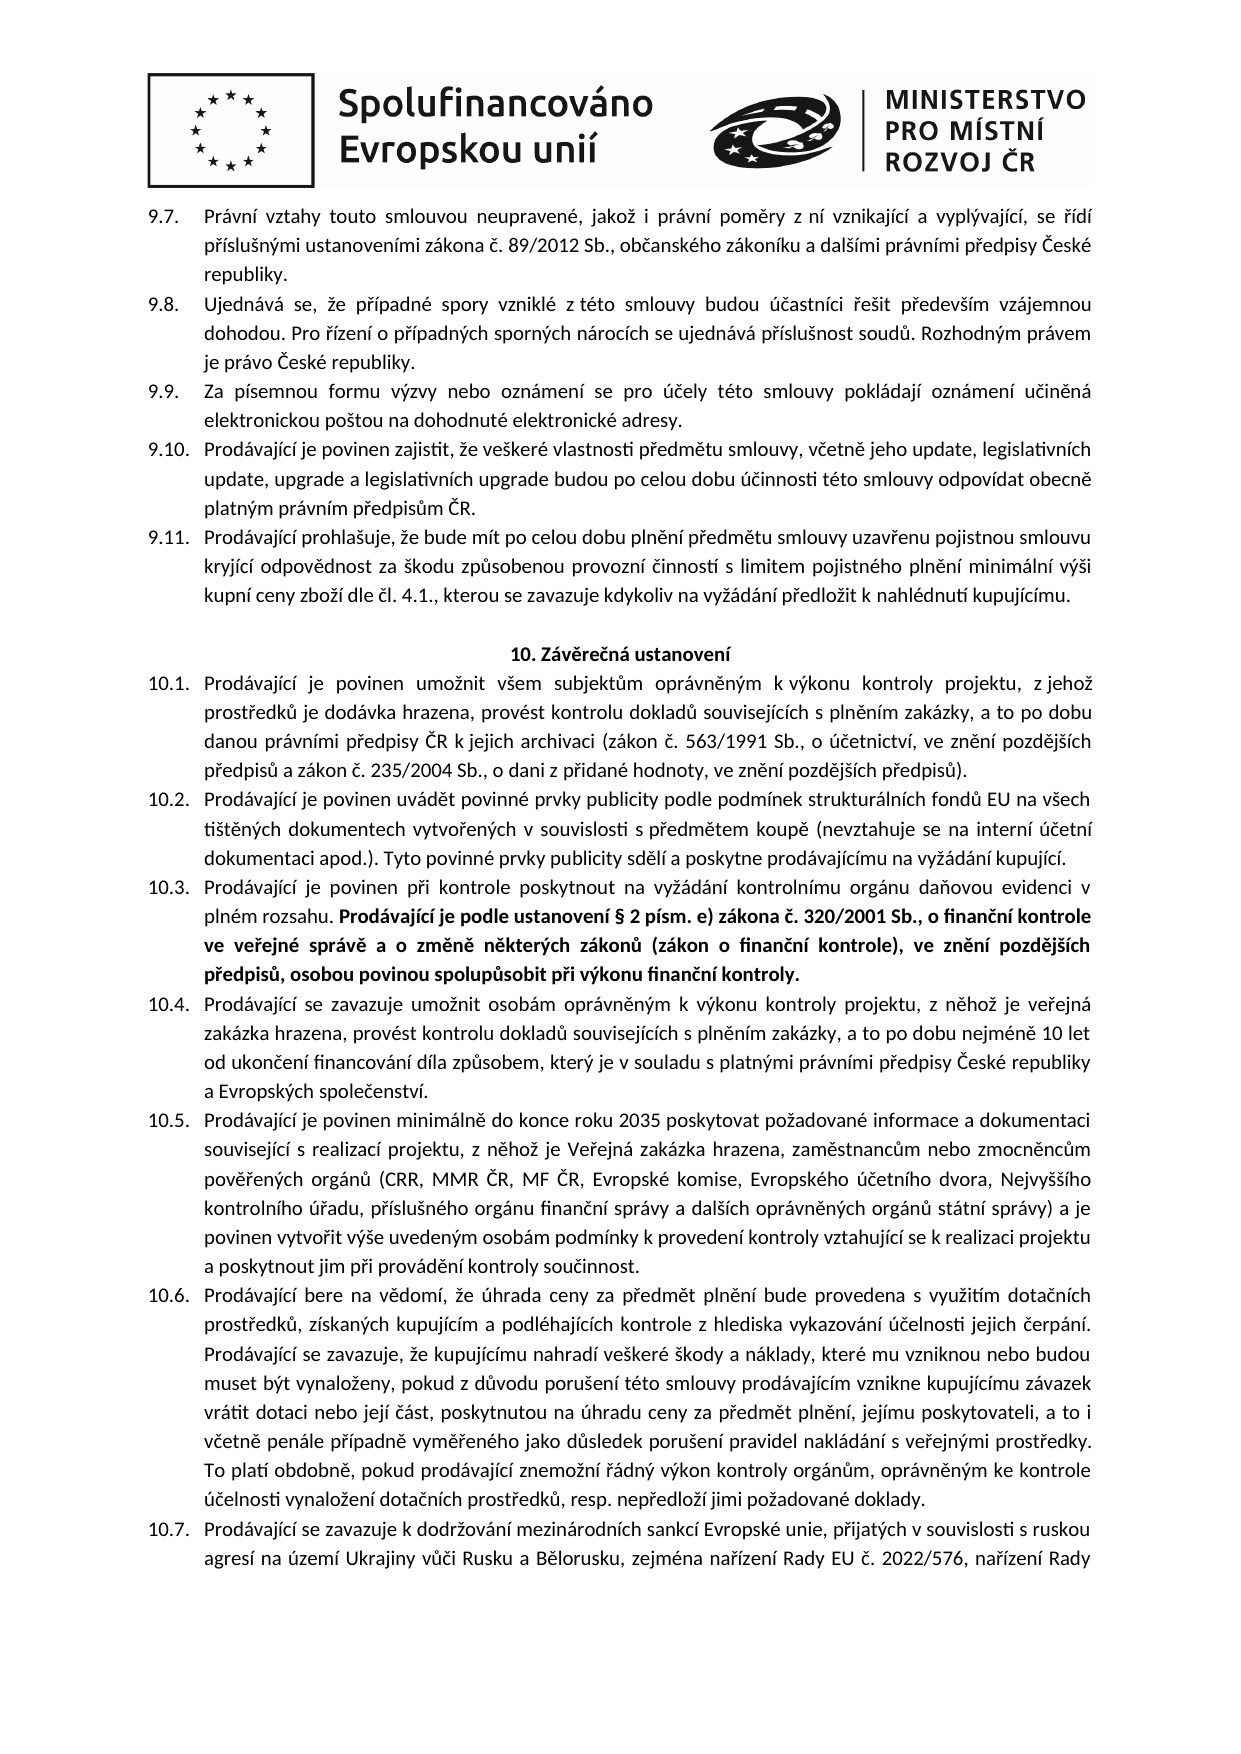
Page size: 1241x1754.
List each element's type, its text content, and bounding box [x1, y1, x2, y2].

list Prodávající je povinen minimálně do konce roku 2035 poskytovat požadované informace a dokumentaci související s realizací projektu, z něhož je Veřejná zakázka hrazena, zaměstnancům nebo zmocněncům pověřených orgánů (CRR, MMR ČR, MF ČR, Evropské komise, Evropského účetního dvora, Nejvyššího kontrolního úřadu, příslušného orgánu finanční správy a dalších oprávněných orgánů státní správy) a je povinen vytvořit výše uvedeným osobám podmínky k provedení kontroly vztahující se k realizaci projektu a poskytnout jim při provádění kontroly součinnost. [148, 1104, 1093, 1279]
list Prodávající bere na vědomí, že úhrada ceny za předmět plnění bude provedena s využitím dotačních prostředků, získaných kupujícím a podléhajících kontrole z hlediska vykazování účelnosti jejich čerpání. Prodávající se zavazuje, že kupujícímu nahradí veškeré škody a náklady, které mu vzniknou nebo budou muset být vynaloženy, pokud z důvodu porušení této smlouvy prodávajícím vznikne kupujícímu závazek vrátit dotaci nebo její část, poskytnutou na úhradu ceny za předmět plnění, jejímu poskytovateli, a to i včetně penále případně vyměřeného jako důsledek porušení pravidel nakládání s veřejnými prostředky. To platí obdobně, pokud prodávající znemožní řádný výkon kontroly orgánům, oprávněným ke kontrole účelnosti vynaložení dotačních prostředků, resp. nepředloží jimi požadované doklady. [148, 1279, 1093, 1512]
list Prodávající je povinen při kontrole poskytnout na vyžádání kontrolnímu orgánu daňovou evidenci v plném rozsahu. Prodávající je podle ustanovení § 2 písm. e) zákona č. 320/2001 Sb., o finanční kontrole ve veřejné správě a o změně některých zákonů (zákon o finanční kontrole), ve znění pozdějších předpisů, osobou povinou spolupůsobit při výkonu finanční kontroly. [148, 870, 1093, 987]
list Prodávající je povinen umožnit všem subjektům oprávněným k výkonu kontroly projektu, z jehož prostředků je dodávka hrazena, provést kontrolu dokladů souvisejících s plněním zakázky, a to po dobu danou právními předpisy ČR k jejich archivaci (zákon č. 563/1991 Sb., o účetnictví, ve znění pozdějších předpisů a zákon č. 235/2004 Sb., o dani z přidané hodnoty, ve znění pozdějších předpisů). [148, 666, 1093, 783]
picture [147, 73, 1093, 188]
list Prodávající prohlašuje, že bude mít po celou dobu plnění předmětu smlouvy uzavřenu pojistnou smlouvu kryjící odpovědnost za škodu způsobenou provozní činností s limitem pojistného plnění minimální výši kupní ceny zboží dle čl. 4.1., kterou se zavazuje kdykoliv na vyžádání předložit k nahlédnutí kupujícímu. [148, 520, 1093, 608]
list Prodávající se zavazuje umožnit osobám oprávněným k výkonu kontroly projektu, z něhož je veřejná zakázka hrazena, provést kontrolu dokladů souvisejících s plněním zakázky, a to po dobu nejméně 10 let od ukončení financování díla způsobem, který je v souladu s platnými právními předpisy České republiky a Evropských společenství. [148, 987, 1093, 1104]
list Za písemnou formu výzvy nebo oznámení se pro účely této smlouvy pokládají oznámení učiněná elektronickou poštou na dohodnuté elektronické adresy. [148, 374, 1093, 433]
list Prodávající je povinen uvádět povinné prvky publicity podle podmínek strukturálních fondů EU na všech tištěných dokumentech vytvořených v souvislosti s předmětem koupě (nevztahuje se na interní účetní dokumentaci apod.). Tyto povinné prvky publicity sdělí a poskytne prodávajícímu na vyžádání kupující. [148, 783, 1093, 870]
subtitle 10. Závěrečná ustanovení [148, 637, 1093, 666]
list Právní vztahy touto smlouvou neupravené, jakož i právní poměry z ní vznikající a vyplývající, se řídí příslušnými ustanoveními zákona č. 89/2012 Sb., občanského zákoníku a dalšími právními předpisy České republiky. [148, 199, 1093, 287]
list Prodávající je povinen zajistit, že veškeré vlastnosti předmětu smlouvy, včetně jeho update, legislativních update, upgrade a legislativních upgrade budou po celou dobu účinnosti této smlouvy odpovídat obecně platným právním předpisům ČR. [148, 433, 1093, 520]
list Ujednává se, že případné spory vzniklé z této smlouvy budou účastníci řešit především vzájemnou dohodou. Pro řízení o případných sporných nárocích se ujednává příslušnost soudů. Rozhodným právem je právo České republiky. [148, 287, 1093, 374]
